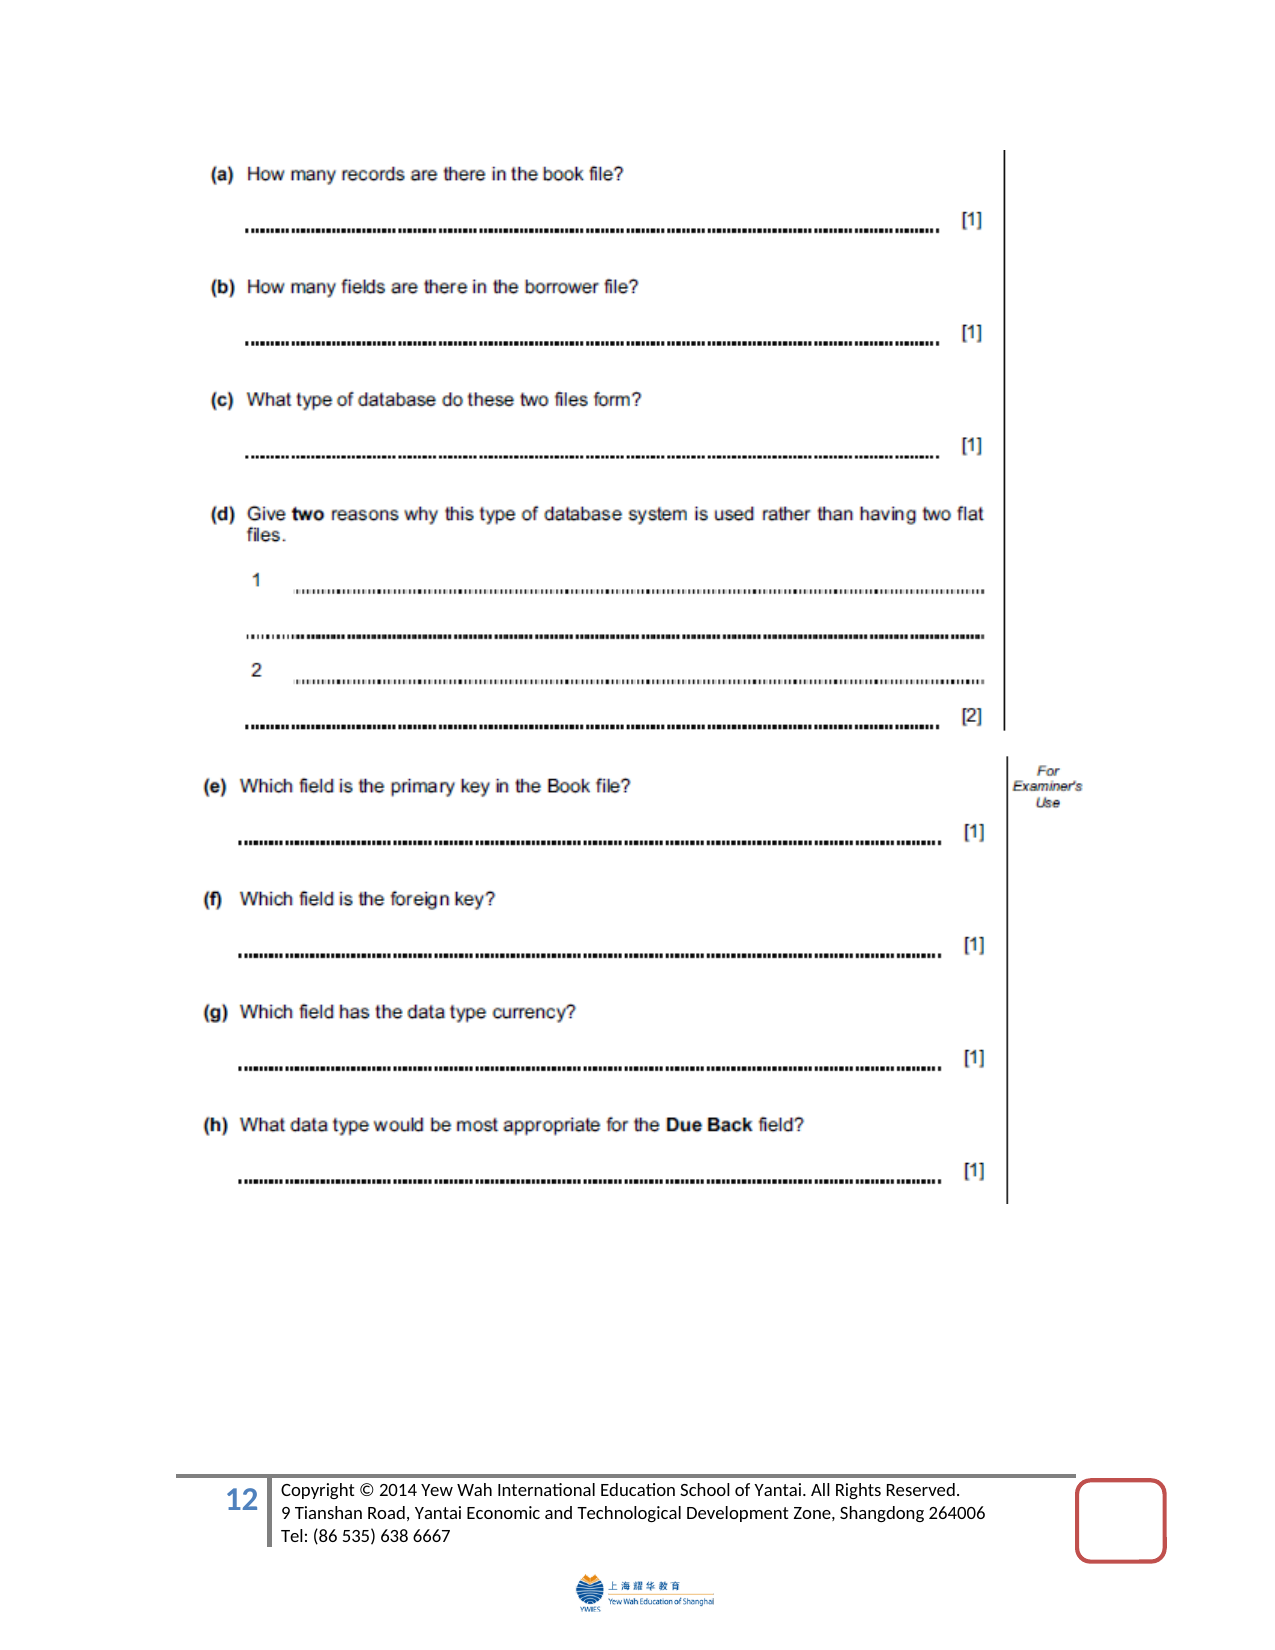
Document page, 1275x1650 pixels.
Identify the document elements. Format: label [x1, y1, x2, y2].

picture [187, 755, 1098, 1204]
picture [572, 1573, 717, 1611]
picture [187, 150, 1088, 752]
